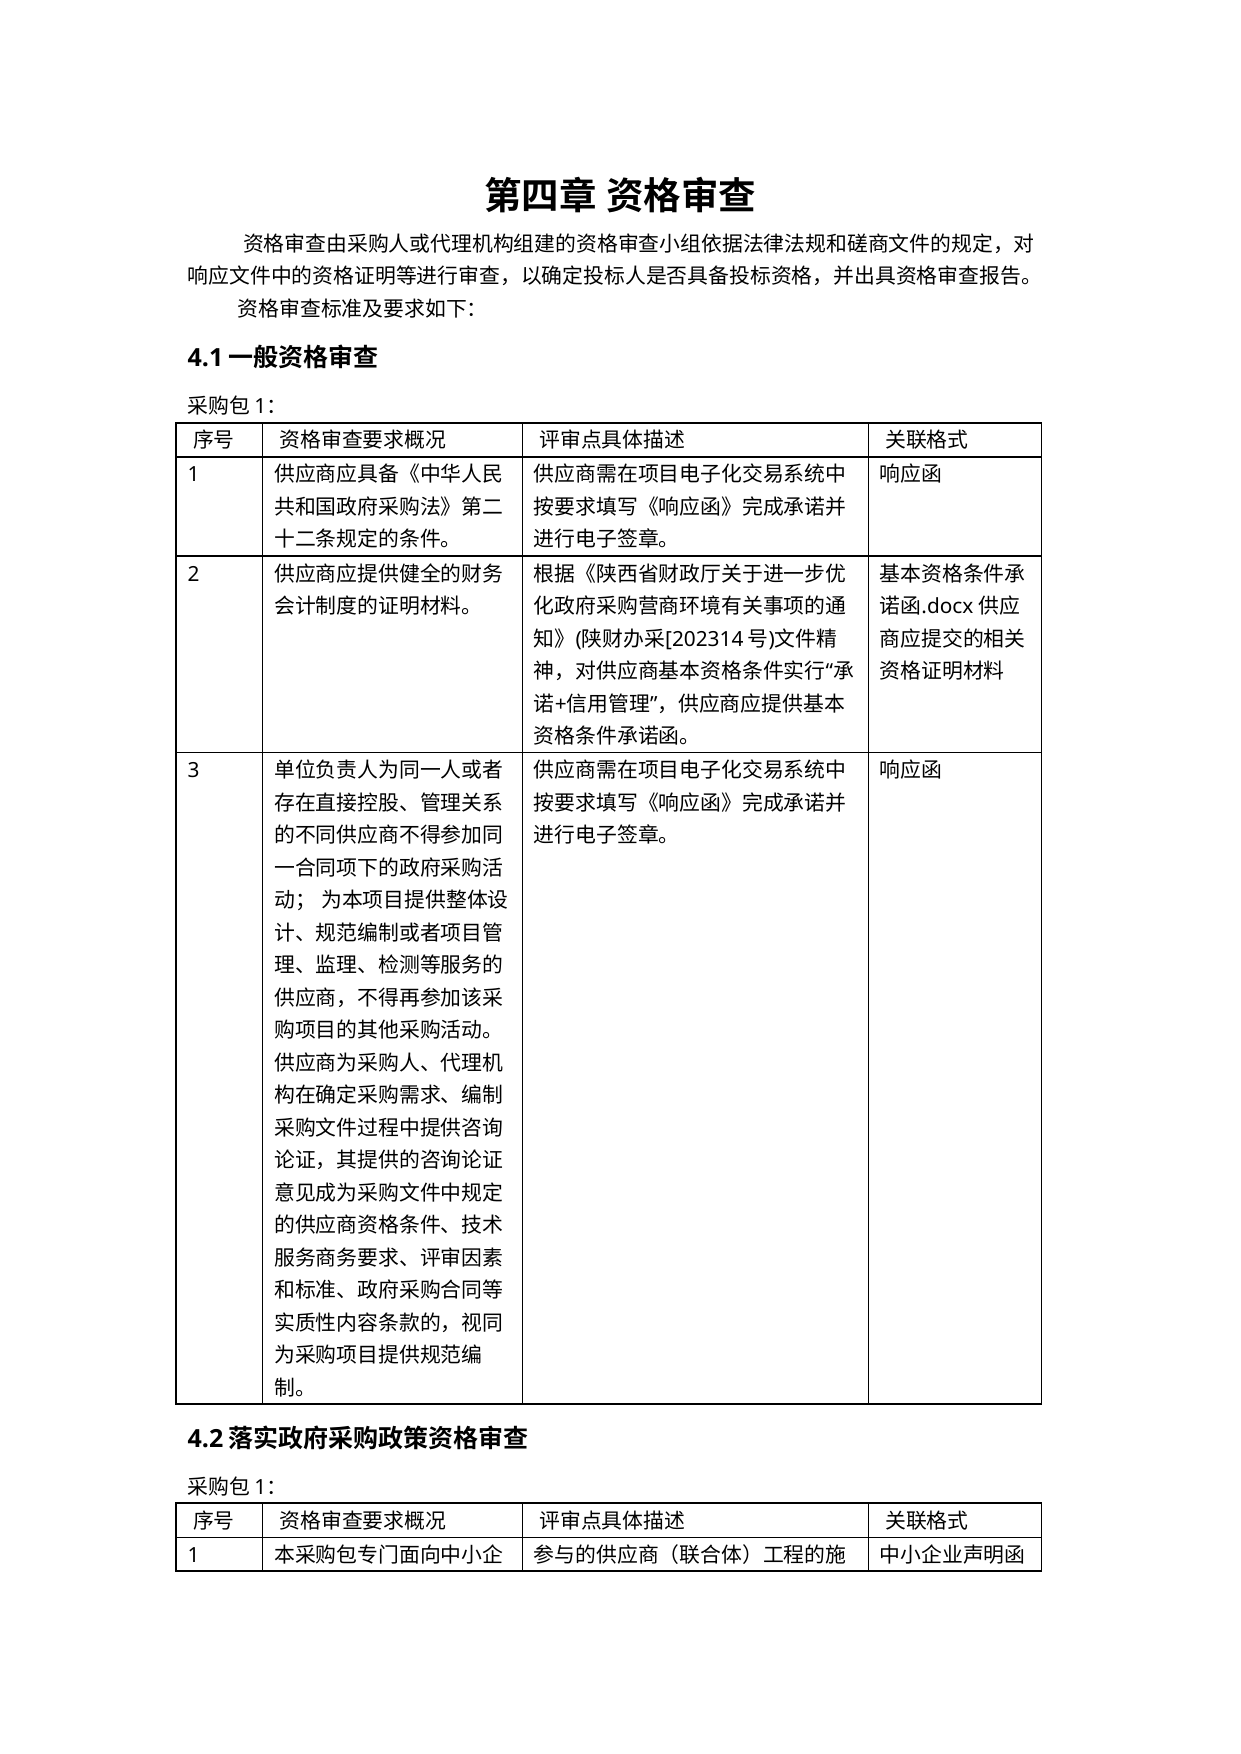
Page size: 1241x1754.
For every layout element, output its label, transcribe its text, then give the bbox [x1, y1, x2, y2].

table_header 评审点具体描述 [523, 1504, 868, 1536]
text 第四章 资格审查 [187, 162, 1053, 227]
text 采购包1： [187, 389, 1053, 422]
table_cell 本采购包专门面向中小企业采购 [263, 1538, 522, 1570]
table_header 序号 [177, 424, 262, 456]
table_cell 供应商应具备《中华人民共和国政府采购法》第二十二条规定的条件。 [263, 458, 522, 555]
table_header 评审点具体描述 [523, 424, 868, 456]
table_cell 2 [177, 557, 262, 752]
table_header 资格审查要求概况 [263, 424, 522, 456]
table_cell 响应函 [869, 753, 1041, 1403]
table_header 资格审查要求概况 [263, 1504, 522, 1536]
table_header 关联格式 [869, 424, 1041, 456]
table_cell 1 [177, 458, 262, 555]
table_cell 供应商需在项目电子化交易系统中按要求填写《响应函》完成承诺并进行电子签章。 [523, 753, 868, 1403]
table_cell 供应商应提供健全的财务会计制度的证明材料。 [263, 557, 522, 752]
table_cell 供应商需在项目电子化交易系统中按要求填写《响应函》完成承诺并进行电子签章。 [523, 458, 868, 555]
table_header 关联格式 [869, 1504, 1041, 1536]
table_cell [523, 1538, 868, 1570]
table_cell 单位负责人为同一人或者存在直接控股、管理关系的不同供应商不得参加同一合同项下的政府采购活动； 为本项目提供整体设计、规范编制或者项目管理、监理、检测等服务的供应商，不得再参加该采购项目的其他采购活动。供应商为采购人、代理机构在确定采购需求、编制采购文件过程中提供咨询论证，其提供的咨询论证意见成为采购文件中规定的供应商资格条件、技术服务商务要求、评审因素和标准、政府采购合同等实质性内容条款的，视同为采购项目提供规范编制。 [263, 753, 522, 1403]
table_cell 响应函 [869, 458, 1041, 555]
text 4.2落实政府采购政策资格审查 [187, 1405, 1053, 1470]
table_cell 根据《陕西省财政厅关于进一步优化政府采购营商环境有关事项的通知》(陕财办采[202314号)文件精神，对供应商基本资格条件实行“承诺+信用管理”，供应商应提供基本资格条件承诺函。 [523, 557, 868, 752]
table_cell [869, 1538, 1041, 1570]
table_cell 3 [177, 753, 262, 1403]
text 资格审查由采购人或代理机构组建的资格审查小组依据法律法规和磋商文件的规定，对响应文件中的资格证明等进行审查，以确定投标人是否具备投标资格，并出具资格审查报告。 [187, 227, 1053, 292]
table_header 序号 [177, 1504, 262, 1536]
text 采购包1： [187, 1470, 1053, 1502]
table_cell 1 [177, 1538, 262, 1570]
text 4.1一般资格审查 [187, 324, 1053, 389]
table_cell 基本资格条件承诺函.docx 供应商应提交的相关资格证明材料 [869, 557, 1041, 752]
text 资格审查标准及要求如下： [187, 292, 1053, 324]
